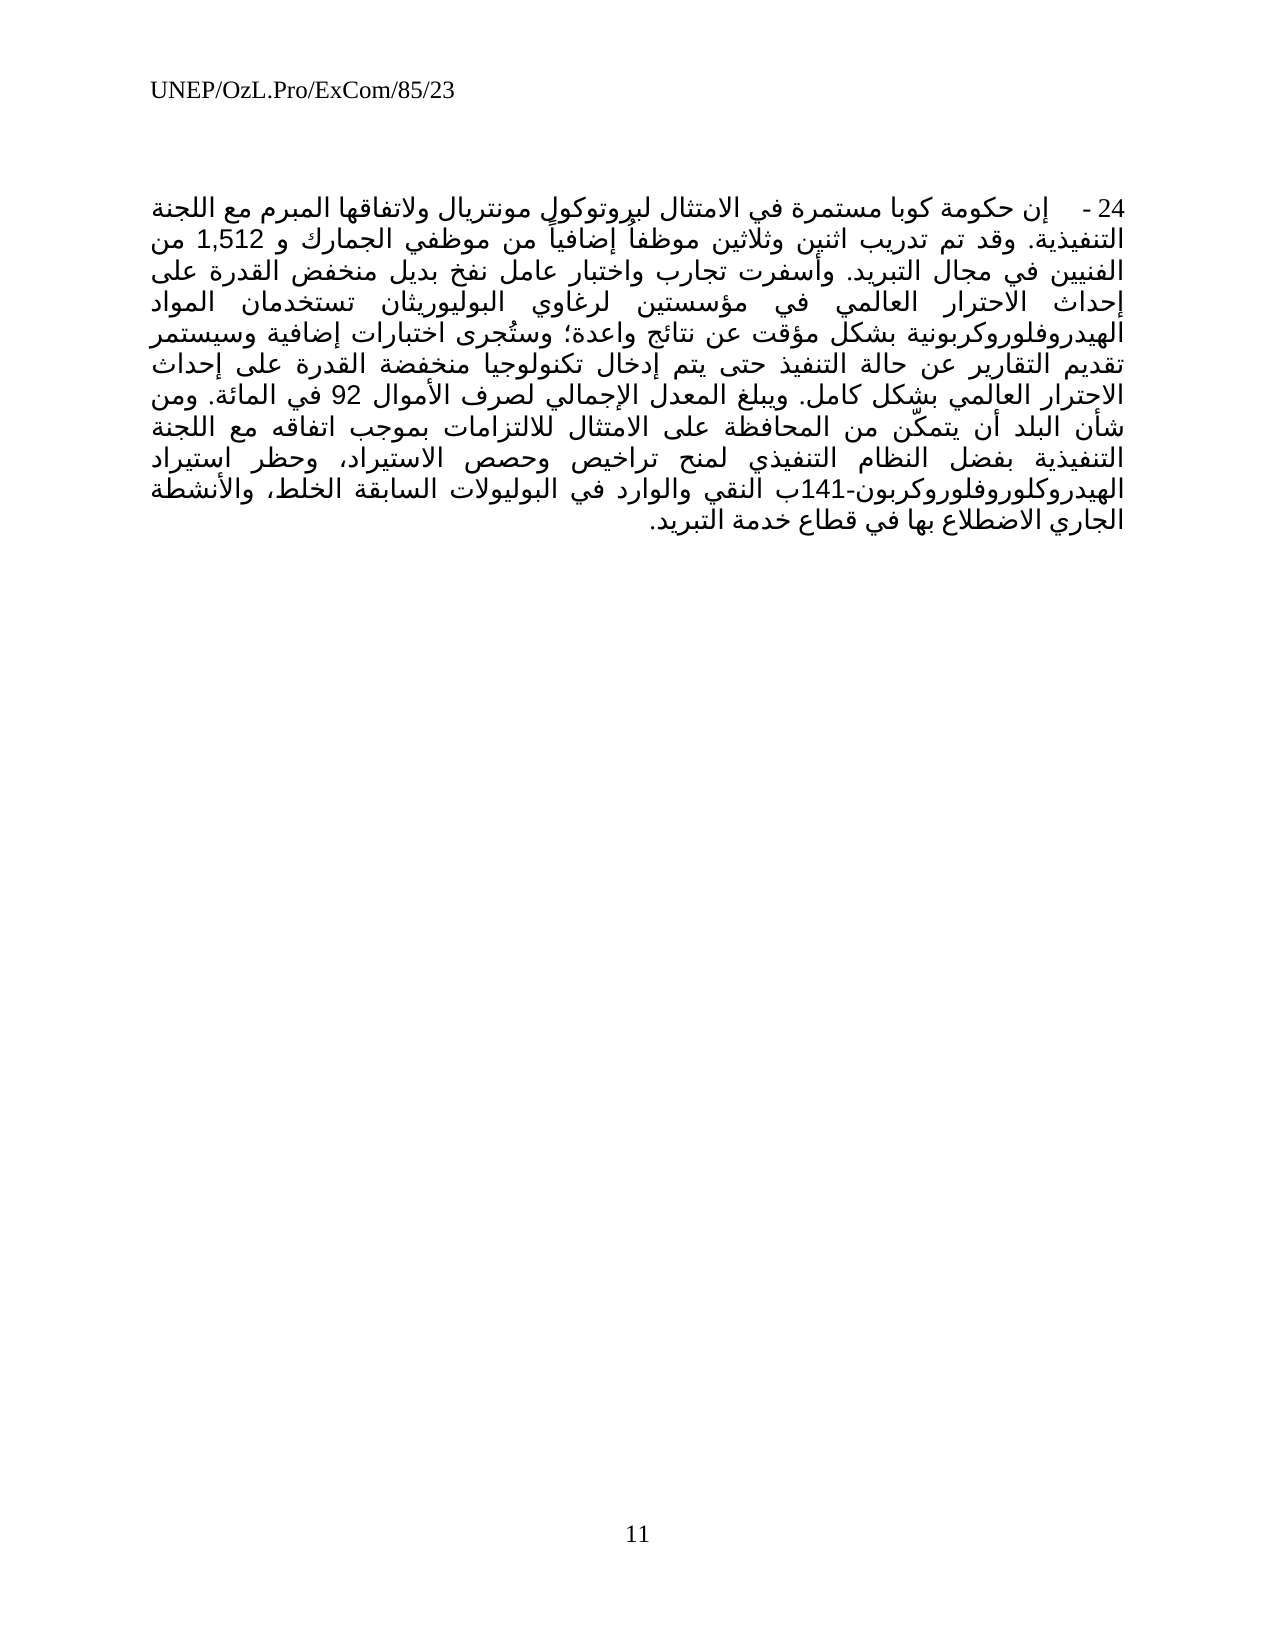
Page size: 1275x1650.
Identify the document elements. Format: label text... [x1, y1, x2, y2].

text 24 - إن حكومة كوبا مستمرة في الامتثال لبروتوكول مونتريال ولاتفاقها المبرم مع اللجنة التنفيذية. وقد تم تدريب اثنين وثلاثين موظفاُ إضافياً من موظفي الجمارك و 1,512 من الفنيين في مجال التبريد. وأسفرت تجارب واختبار عامل نفخ بديل منخفض القدرة على إحداث الاحترار العالمي في مؤسستين لرغاوي البوليوريثان تستخدمان المواد الهيدروفلوروكربونية بشكل مؤقت عن نتائج واعدة؛ وستُجرى اختبارات إضافية وسيستمر تقديم التقارير عن حالة التنفيذ حتى يتم إدخال تكنولوجيا منخفضة القدرة على إحداث الاحترار العالمي بشكل كامل. ويبلغ المعدل الإجمالي لصرف الأموال 92 في المائة. ومن شأن البلد أن يتمكّن من المحافظة على الامتثال للالتزامات بموجب اتفاقه مع اللجنة التنفيذية بفضل النظام التنفيذي لمنح تراخيص وحصص الاستيراد، وحظر استيراد الهيدروكلوروفلوروكربون-141ب النقي والوارد في البوليولات السابقة الخلط، والأنشطة الجاري الاضطلاع بها في قطاع خدمة التبريد. [150, 192, 1125, 535]
